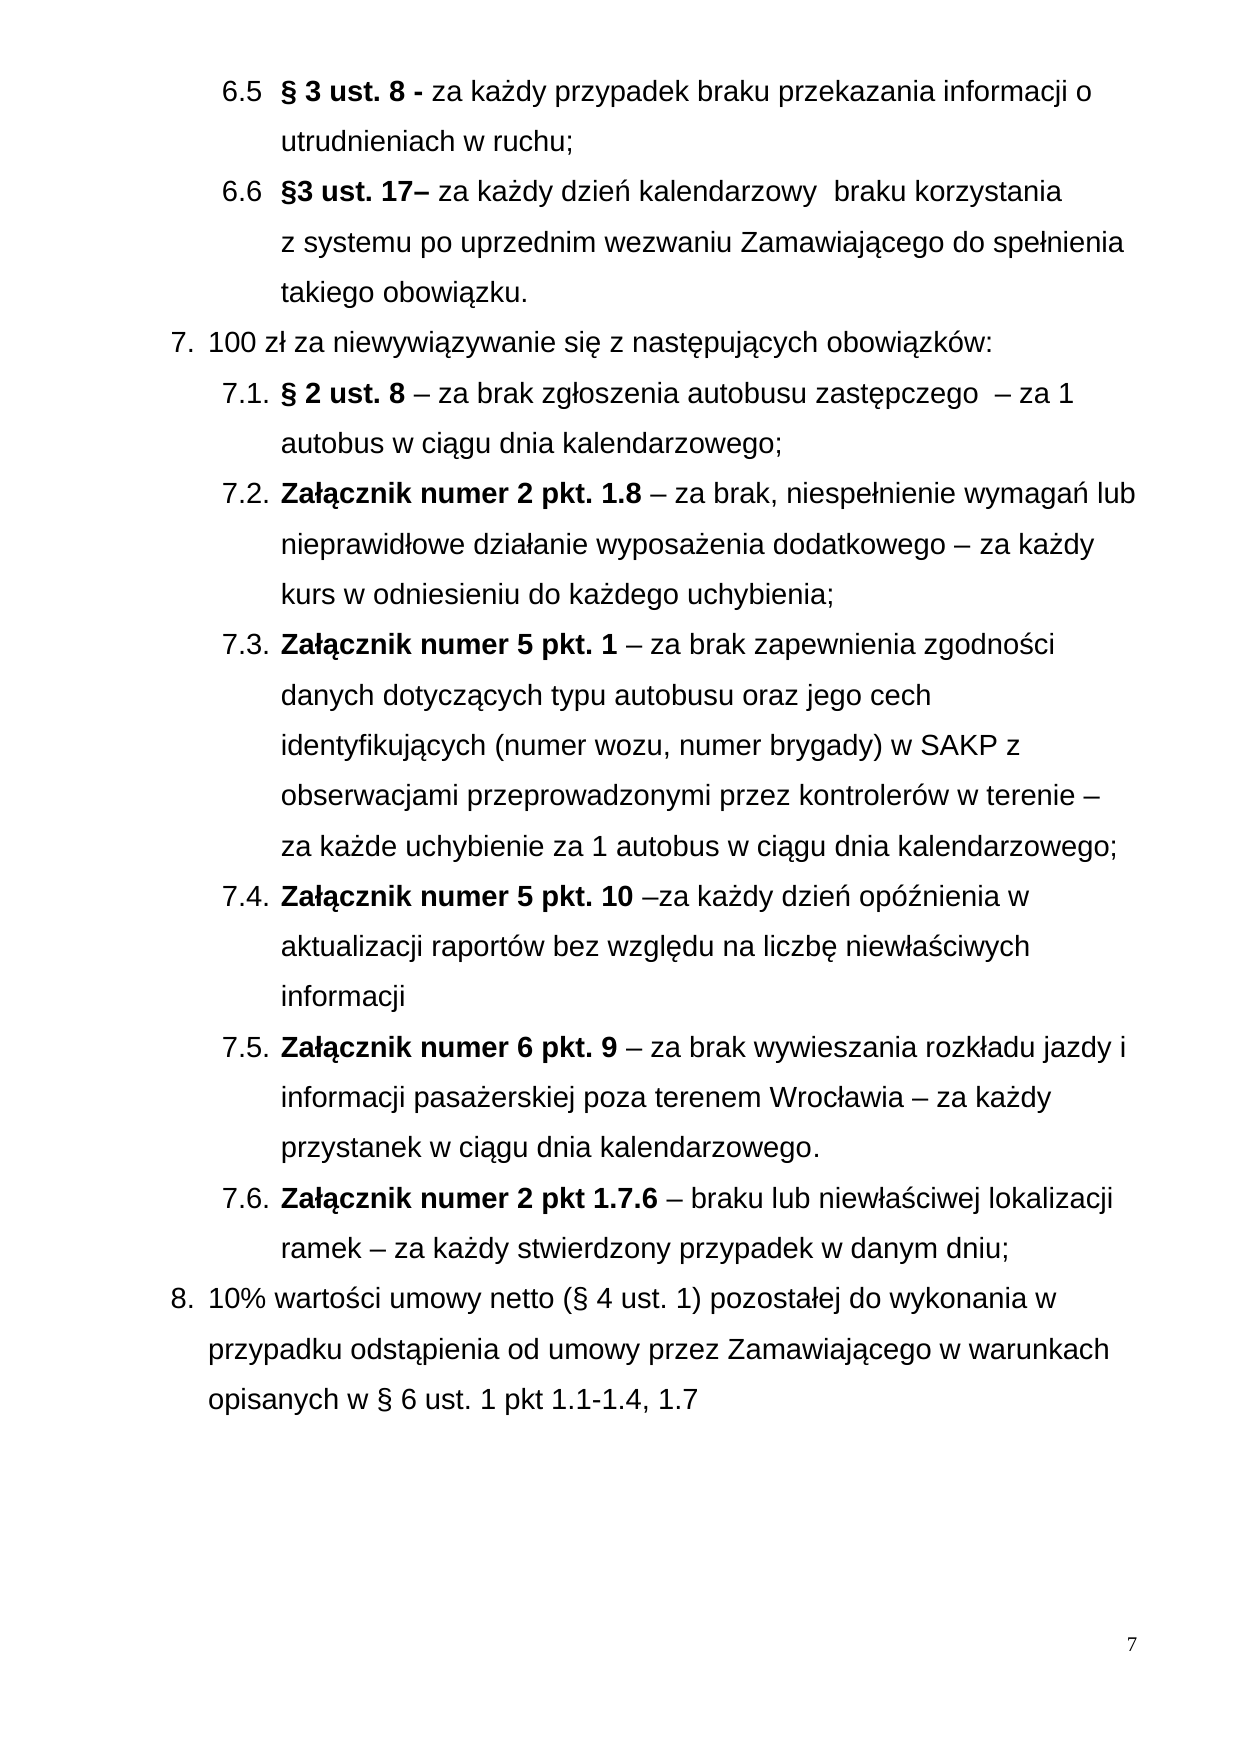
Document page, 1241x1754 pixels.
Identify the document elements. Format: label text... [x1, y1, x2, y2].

list Załącznik numer 2 pkt 1.7.6 – braku lub niewłaściwej lokalizacji ramek – za każdy stwierdzony przypadek w danym dniu; [222, 1181, 1137, 1264]
list § 2 ust. 8 – za brak zgłoszenia autobusu zastępczego – za 1 autobus w ciągu dnia kalendarzowego; [222, 376, 1137, 459]
list § 3 ust. 8 - za każdy przypadek braku przekazania informacji o utrudnieniach w ruchu; [222, 74, 1137, 158]
list Załącznik numer 5 pkt. 10 –za każdy dzień opóźnienia w aktualizacji raportów bez względu na liczbę niewłaściwych informacji [222, 879, 1137, 1013]
list 100 zł za niewywiązywanie się z następujących obowiązków: [170, 325, 1137, 359]
list §3 ust. 17– za każdy dzień kalendarzowy braku korzystania z systemu po uprzednim wezwaniu Zamawiającego do spełnienia takiego obowiązku. [222, 174, 1137, 309]
list Załącznik numer 5 pkt. 1 – za brak zapewnienia zgodności danych dotyczących typu autobusu oraz jego cech identyfikujących (numer wozu, numer brygady) w SAKP z obserwacjami przeprowadzonymi przez kontrolerów w terenie – za każde uchybienie za 1 autobus w ciągu dnia kalendarzowego; [222, 627, 1137, 862]
list Załącznik numer 2 pkt. 1.8 – za brak, niespełnienie wymagań lub nieprawidłowe działanie wyposażenia dodatkowego – za każdy kurs w odniesieniu do każdego uchybienia; [222, 476, 1137, 611]
list 10% wartości umowy netto (§ 4 ust. 1) pozostałej do wykonania w przypadku odstąpienia od umowy przez Zamawiającego w warunkach opisanych w § 6 ust. 1 pkt 1.1-1.4, 1.7 [170, 1281, 1137, 1416]
list Załącznik numer 6 pkt. 9 – za brak wywieszania rozkładu jazdy i informacji pasażerskiej poza terenem Wrocławia – za każdy przystanek w ciągu dnia kalendarzowego. [222, 1030, 1137, 1164]
